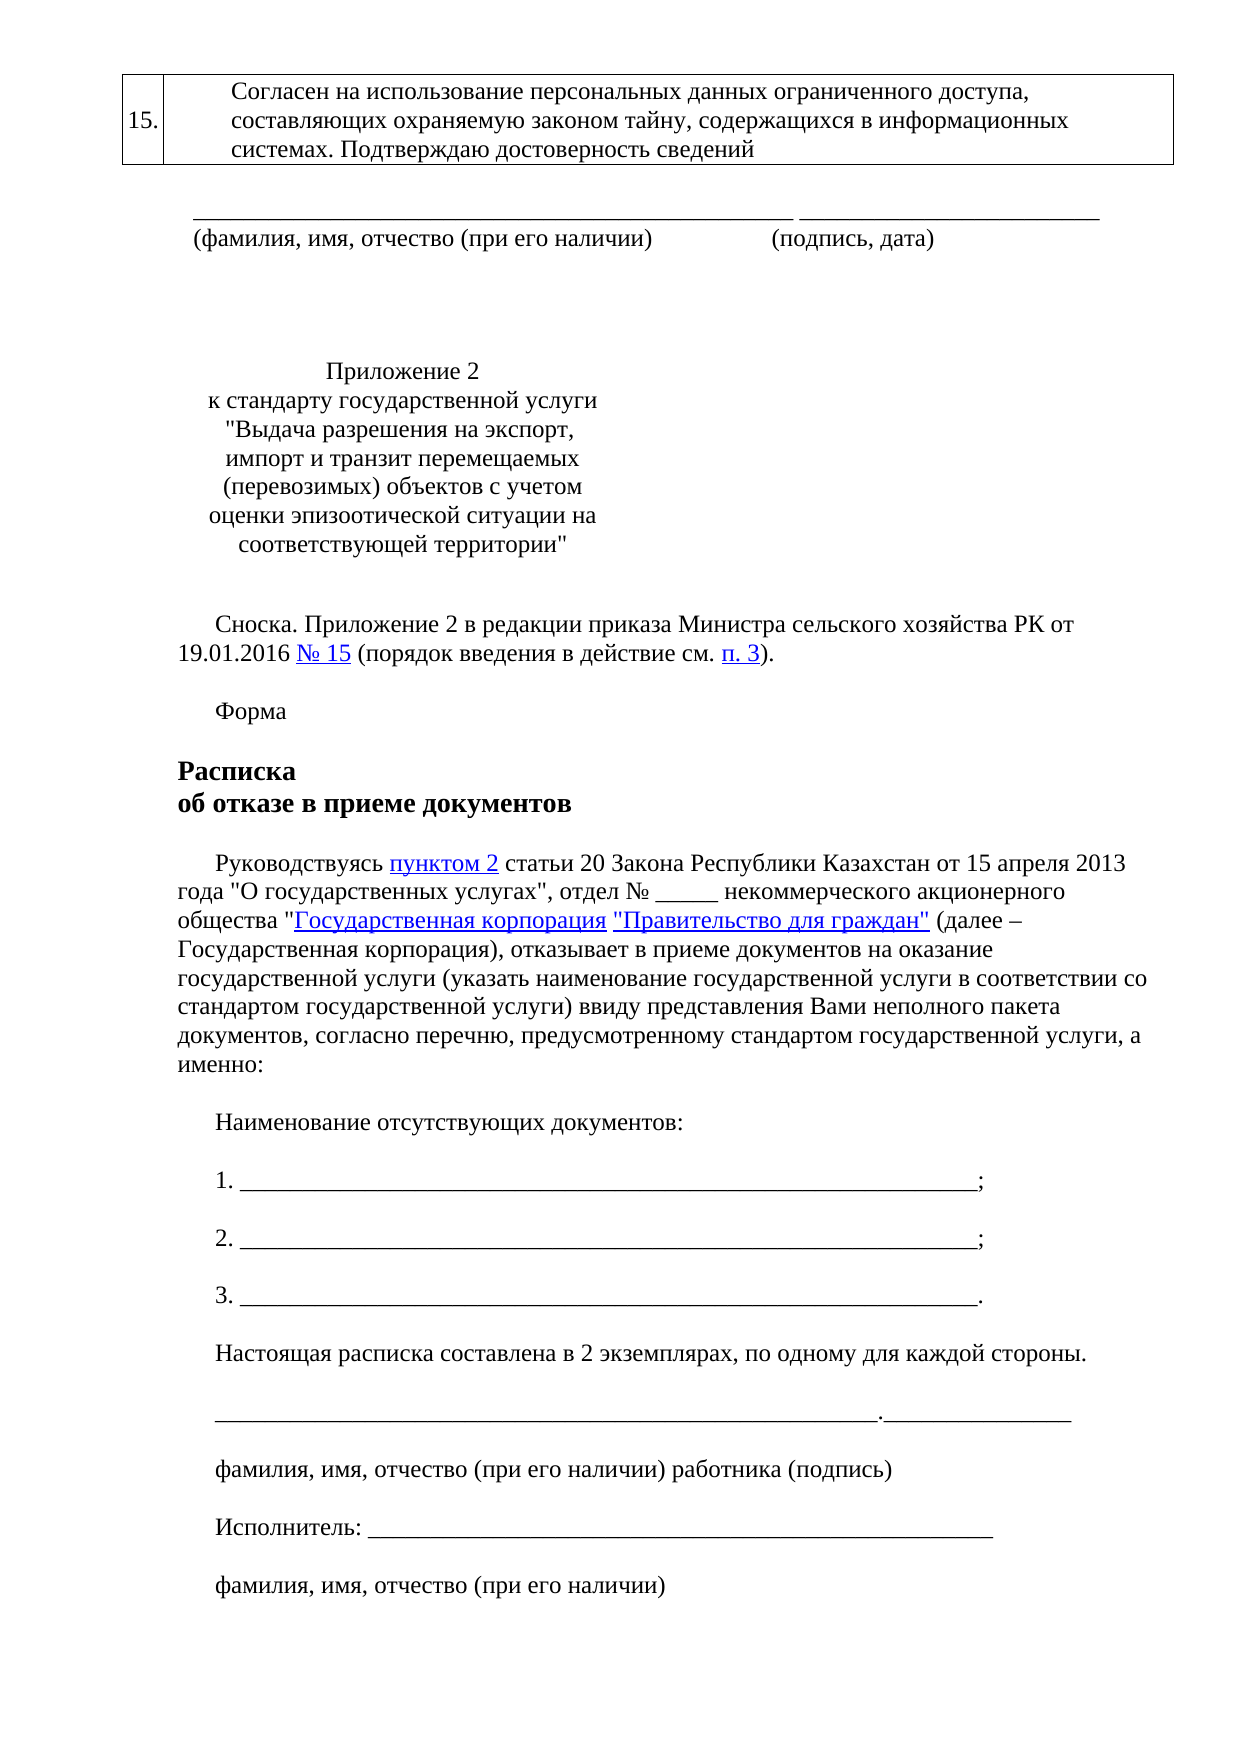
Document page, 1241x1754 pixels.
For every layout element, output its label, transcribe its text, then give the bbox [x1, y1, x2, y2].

table_cell 15. [123, 75, 163, 164]
text Расписка об отказе в приеме документов [177, 754, 1152, 818]
text фамилия, имя, отчество (при его наличии) [177, 1570, 1152, 1599]
text Настоящая расписка составлена в 2 экземплярах, по одному для каждой стороны. [177, 1338, 1152, 1367]
text Исполнитель: __________________________________________________ [177, 1512, 1152, 1541]
text _____________________________________________________._______________ [177, 1396, 1152, 1425]
text ________________________________________________ ________________________ (фамилия, имя, отчество (при его наличии) (подпись, дата) [118, 194, 1152, 252]
text 1. ___________________________________________________________; [177, 1165, 1152, 1193]
text 3. ___________________________________________________________. [177, 1281, 1152, 1309]
table_cell Согласен на использование персональных данных ограниченного доступа, составляющих охраняемую законом тайну, содержащихся в информационных системах. Подтверждаю достоверность сведений [164, 75, 1173, 164]
text фамилия, имя, отчество (при его наличии) работника (подпись) [177, 1454, 1152, 1483]
table_header Приложение 2 к стандарту государственной услуги "Выдача разрешения на экспорт, импорт и транзит перемещаемых (перевозимых) объектов с учетом оценки эпизоотической ситуации на соответствующей территории" [176, 334, 629, 580]
text Форма [177, 696, 1152, 724]
text Руководствуясь пунктом 2 статьи 20 Закона Республики Казахстан от 15 апреля 2013 года "О государственных услугах", отдел № _____ некоммерческого акционерного общества "Государственная корпорация "Правительство для граждан" (далее – Государственная корпорация), отказывает в приеме документов на оказание государственной услуги (указать наименование государственной услуги в соответствии со стандартом государственной услуги) ввиду представления Вами неполного пакета документов, согласно перечню, предусмотренному стандартом государственной услуги, а именно: [177, 848, 1152, 1078]
text Сноска. Приложение 2 в редакции приказа Министра сельского хозяйства РК от 19.01.2016 № 15 (порядок введения в действие см. п. 3). [177, 609, 1152, 667]
text 2. ___________________________________________________________; [177, 1223, 1152, 1251]
text Наименование отсутствующих документов: [177, 1107, 1152, 1136]
